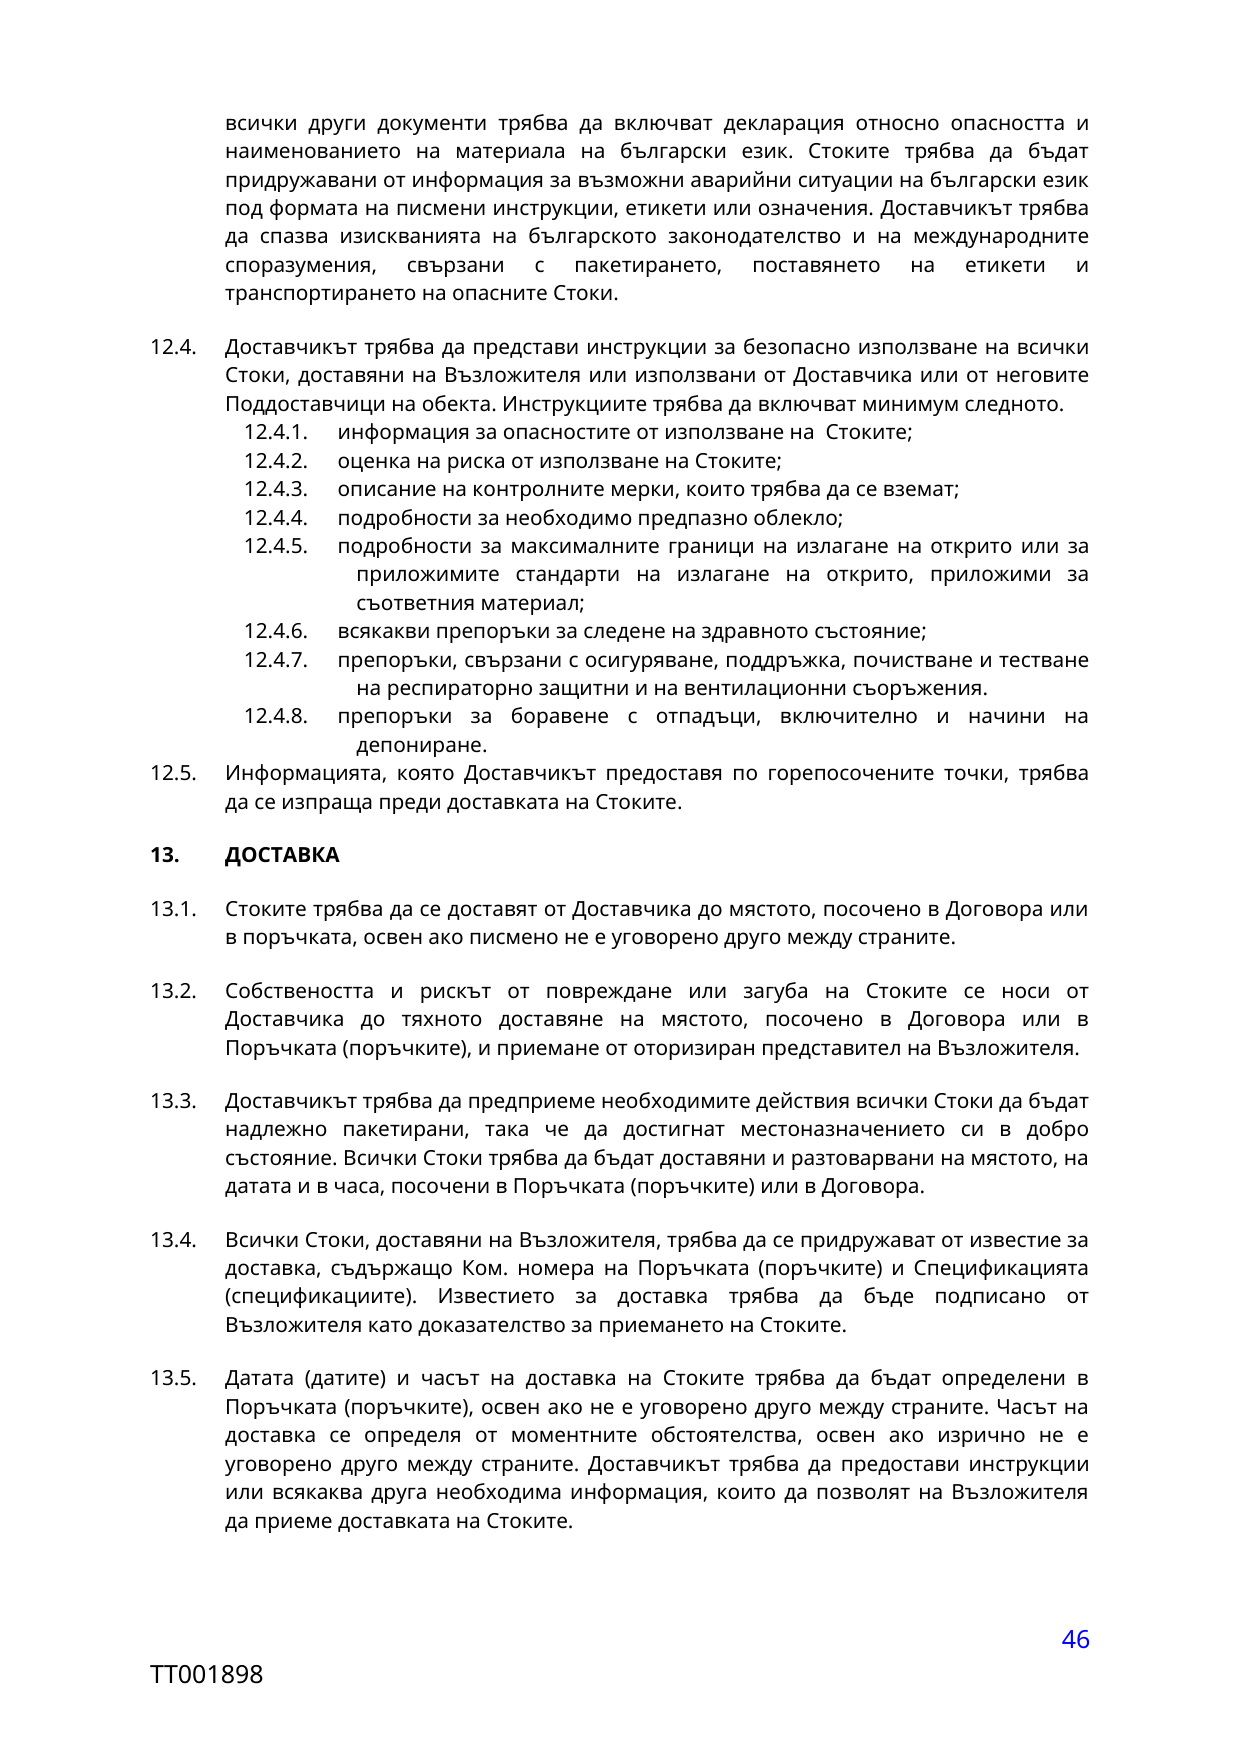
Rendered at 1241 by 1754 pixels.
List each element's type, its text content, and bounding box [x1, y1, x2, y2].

list информация за опасностите от използване на Стоките; [244, 417, 1090, 446]
list Всички Стоки, доставяни на Възложителя, трябва да се придружават от известие за доставка, съдържащо Ком. номера на Поръчката (поръчките) и Спецификацията (спецификациите). Известието за доставка трябва да бъде подписано от Възложителя като доказателство за приемането на Стоките. [150, 1225, 1090, 1338]
list Информацията, която Доставчикът предоставя по горепосочените точки, трябва да се изпраща преди доставката на Стоките. [150, 758, 1090, 815]
list препоръки за боравене с отпадъци, включително и начини на депониране. [244, 702, 1090, 758]
list Собствеността и рискът от повреждане или загуба на Стоките се носи от Доставчика до тяхното доставяне на мястото, посочено в Договора или в Поръчката (поръчките), и приемане от оторизиран представител на Възложителя. [150, 976, 1090, 1061]
list всякакви препоръки за следене на здравното състояние; [244, 616, 1090, 645]
list препоръки, свързани с осигуряване, поддръжка, почистване и тестване на респираторно защитни и на вентилационни съоръжения. [244, 645, 1090, 702]
list Доставчикът трябва да предприеме необходимите действия всички Стоки да бъдат надлежно пакетирани, така че да достигнат местоназначението си в добро състояние. Всички Стоки трябва да бъдат доставяни и разтоварвани на мястото, на датата и в часа, посочени в Поръчката (поръчките) или в Договора. [150, 1086, 1090, 1200]
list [150, 108, 1090, 307]
list ДОСТАВКА [150, 840, 1090, 869]
list подробности за максималните граници на излагане на открито или за приложимите стандарти на излагане на открито, приложими за съответния материал; [244, 531, 1090, 616]
list описание на контролните мерки, които трябва да се вземат; [244, 474, 1090, 503]
list подробности за необходимо предпазно облекло; [244, 503, 1090, 531]
list Датата (датите) и часът на доставка на Стоките трябва да бъдат определени в Поръчката (поръчките), освен ако не е уговорено друго между страните. Часът на доставка се определя от моментните обстоятелства, освен ако изрично не е уговорено друго между страните. Доставчикът трябва да предостави инструкции или всякаква друга необходима информация, които да позволят на Възложителя да приеме доставката на Стоките. [150, 1363, 1090, 1534]
list Стоките трябва да се доставят от Доставчика до мястото, посочено в Договора или в поръчката, освен ако писмено не е уговорено друго между страните. [150, 894, 1090, 951]
list Доставчикът трябва да представи инструкции за безопасно използване на всички Стоки, доставяни на Възложителя или използвани от Доставчика или от неговите Поддоставчици на обекта. Инструкциите трябва да включват минимум следното. [150, 332, 1090, 417]
list оценка на риска от използване на Стоките; [244, 446, 1090, 474]
